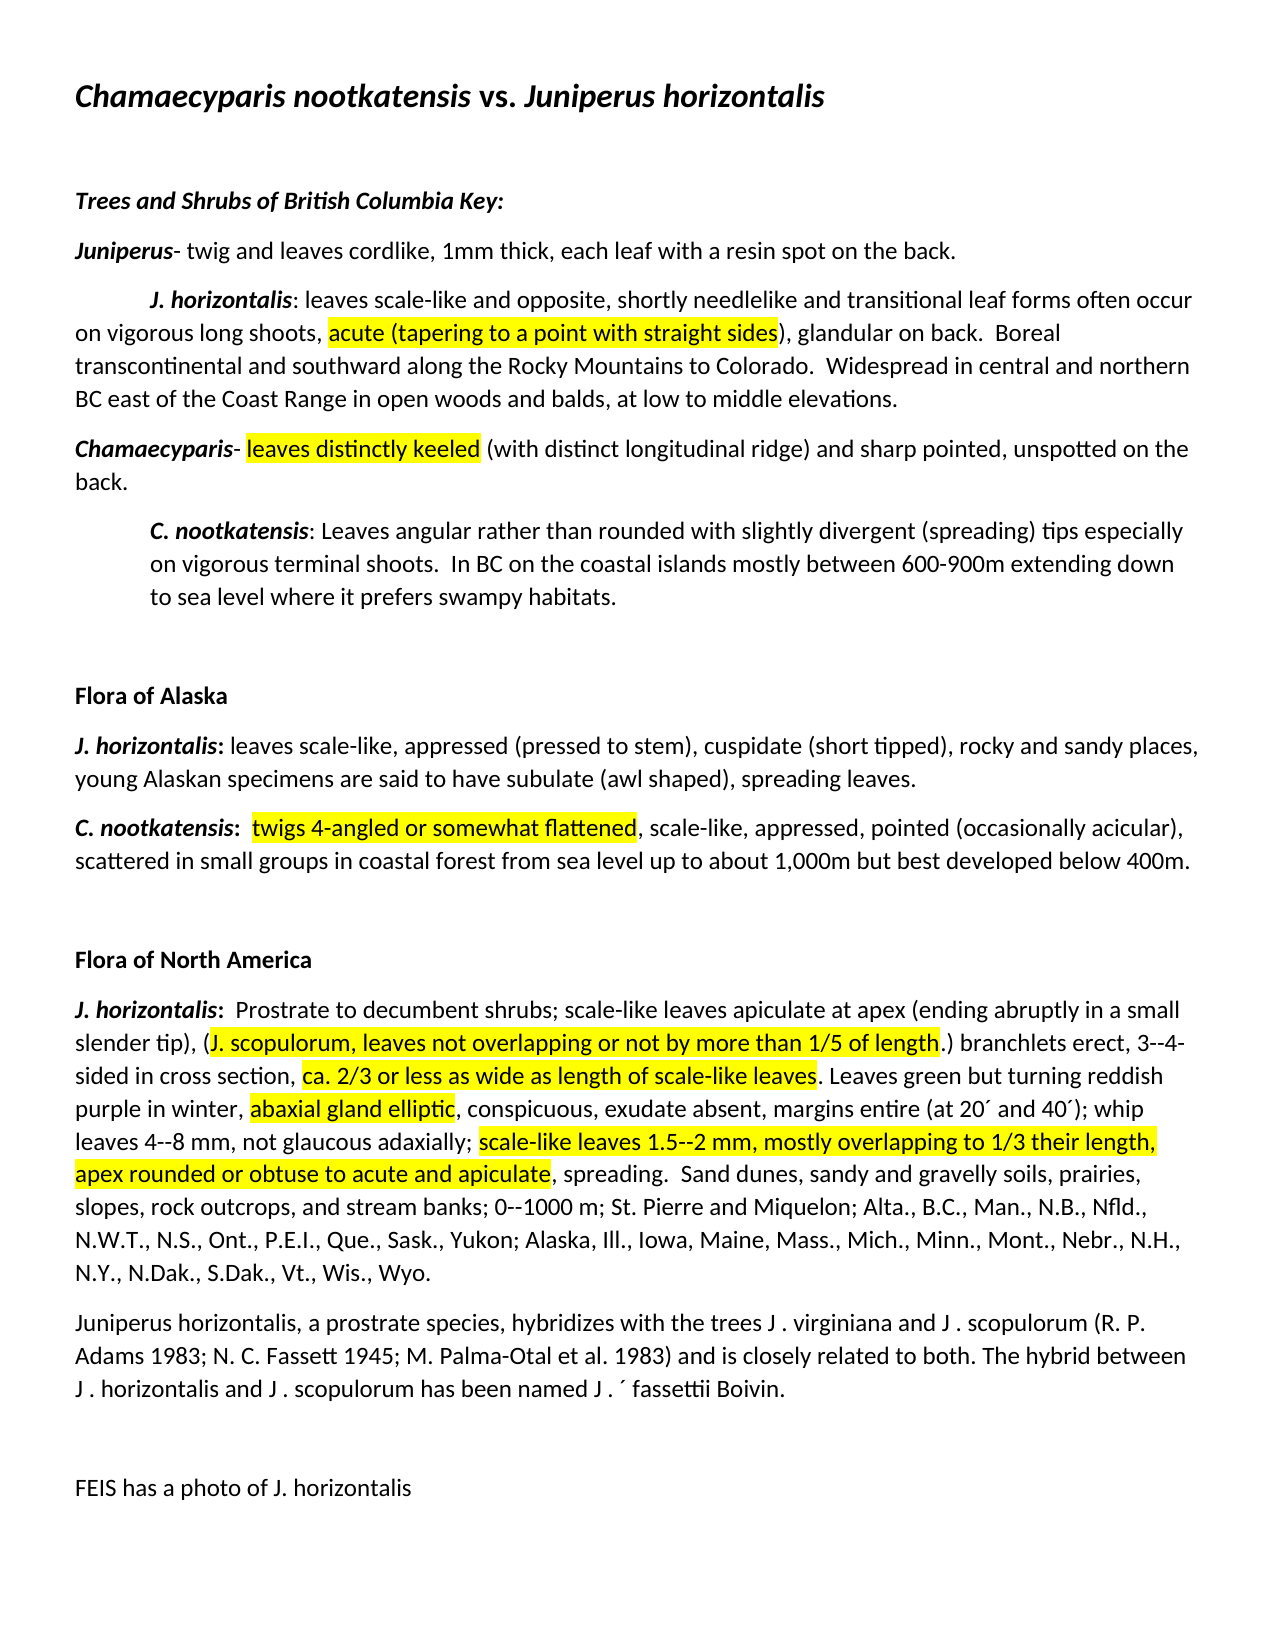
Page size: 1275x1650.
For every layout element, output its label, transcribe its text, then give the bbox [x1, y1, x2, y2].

text Flora of North America [75, 944, 1200, 975]
text Chamaecyparis nootkatensis vs. Juniperus horizontalis [75, 75, 1200, 116]
text Juniperus horizontalis, a prostrate species, hybridizes with the trees J . virginiana and J . scopulorum (R. P. Adams 1983; N. C. Fassett 1945; M. Palma-Otal et al. 1983) and is closely related to both. The hybrid between J . horizontalis and J . scopulorum has been named J . ´ fassettii Boivin. [75, 1307, 1200, 1403]
text Trees and Shrubs of British Columbia Key: [75, 185, 1200, 216]
text C. nootkatensis: twigs 4-angled or somewhat flattened, scale-like, appressed, pointed (occasionally acicular), scattered in small groups in coastal forest from sea level up to about 1,000m but best developed below 400m. [75, 812, 1200, 876]
text J. horizontalis: Prostrate to decumbent shrubs; scale-like leaves apiculate at apex (ending abruptly in a small slender tip), (J. scopulorum, leaves not overlapping or not by more than 1/5 of length.) branchlets erect, 3--4-sided in cross section, ca. 2/3 or less as wide as length of scale-like leaves. Leaves green but turning reddish purple in winter, abaxial gland elliptic, conspicuous, exudate absent, margins entire (at 20´ and 40´); whip leaves 4--8 mm, not glaucous adaxially; scale-like leaves 1.5--2 mm, mostly overlapping to 1/3 their length, apex rounded or obtuse to acute and apiculate, spreading. Sand dunes, sandy and gravelly soils, prairies, slopes, rock outcrops, and stream banks; 0--1000 m; St. Pierre and Miquelon; Alta., B.C., Man., N.B., Nfld., N.W.T., N.S., Ont., P.E.I., Que., Sask., Yukon; Alaska, Ill., Iowa, Maine, Mass., Mich., Minn., Mont., Nebr., N.H., N.Y., N.Dak., S.Dak., Vt., Wis., Wyo. [75, 994, 1200, 1288]
text C. nootkatensis: Leaves angular rather than rounded with slightly divergent (spreading) tips especially on vigorous terminal shoots. In BC on the coastal islands mostly between 600-900m extending down to sea level where it prefers swampy habitats. [150, 515, 1200, 612]
text J. horizontalis: leaves scale-like, appressed (pressed to stem), cuspidate (short tipped), rocky and sandy places, young Alaskan specimens are said to have subulate (awl shaped), spreading leaves. [75, 730, 1200, 793]
text J. horizontalis: leaves scale-like and opposite, shortly needlelike and transitional leaf forms often occur on vigorous long shoots, acute (tapering to a point with straight sides), glandular on back. Boreal transcontinental and southward along the Rocky Mountains to Colorado. Widespread in central and northern BC east of the Coast Range in open woods and balds, at low to middle elevations. [75, 284, 1200, 414]
text Juniperus- twig and leaves cordlike, 1mm thick, each leaf with a resin spot on the back. [75, 235, 1200, 265]
text Flora of Alaska [75, 680, 1200, 711]
text Chamaecyparis- leaves distinctly keeled (with distinct longitudinal ridge) and sharp pointed, unspotted on the back. [75, 433, 1200, 496]
text FEIS has a photo of J. horizontalis [75, 1472, 1200, 1502]
